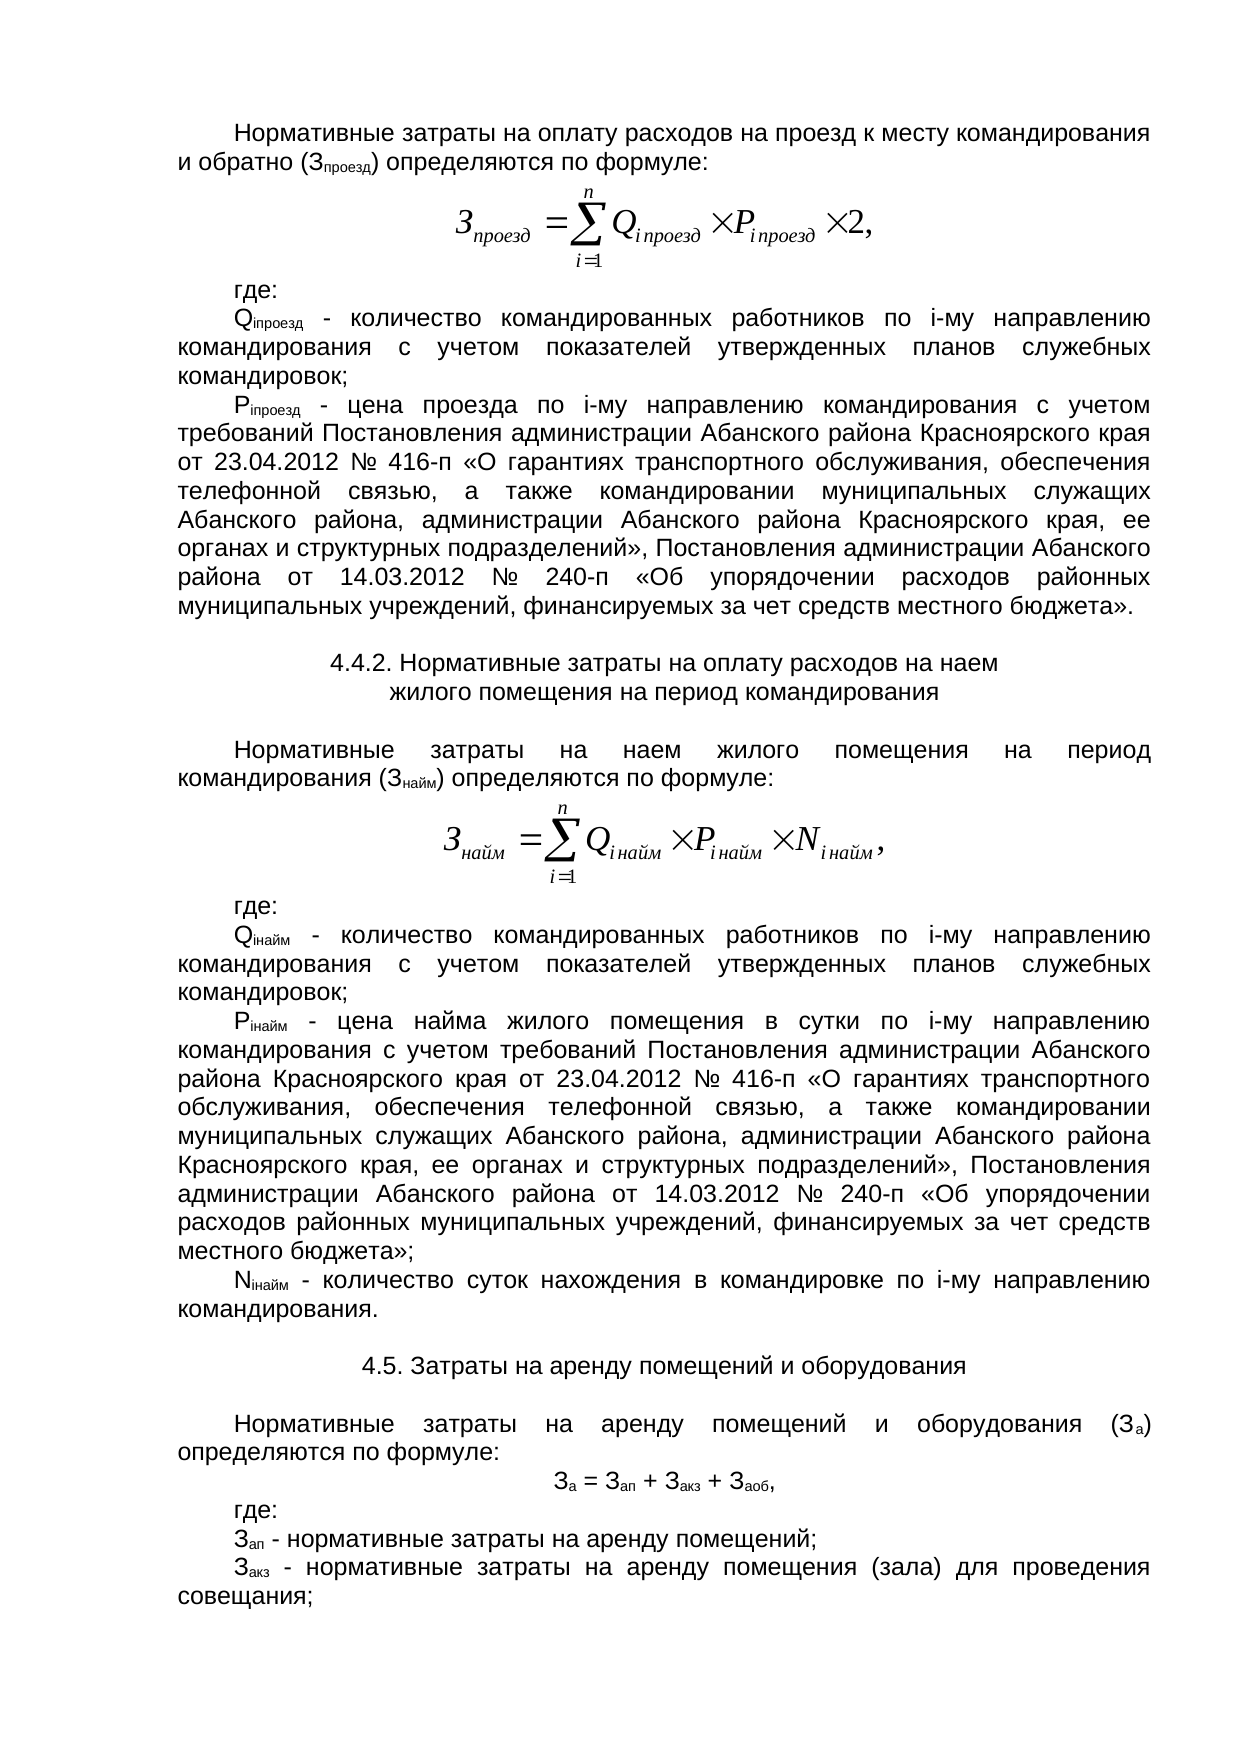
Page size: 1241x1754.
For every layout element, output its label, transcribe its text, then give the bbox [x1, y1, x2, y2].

text Qiпроезд - количество командированных работников по i-му направлению командирования с учетом показателей утвержденных планов служебных командировок; [177, 303, 1152, 389]
text Нормативные затраты на наем жилого помещения на период командирования (Знайм) определяются по формуле: [177, 734, 1152, 792]
text жилого помещения на период командирования [177, 677, 1152, 706]
text 4.5. Затраты на аренду помещений и оборудования [177, 1351, 1152, 1380]
text Piнайм - цена найма жилого помещения в сутки по i-му направлению командирования с учетом требований Постановления администрации Абанского района Красноярского края от 23.04.2012 № 416-п «О гарантиях транспортного обслуживания, обеспечения телефонной связью, а также командировании муниципальных служащих Абанского района, администрации Абанского района Красноярского края, ее органах и структурных подразделений», Постановления администрации Абанского района от 14.03.2012 № 240-п «Об упорядочении расходов районных муниципальных учреждений, финансируемых за чет средств местного бюджета»; [177, 1006, 1152, 1265]
text где: [177, 891, 1152, 920]
text Niнайм - количество суток нахождения в командировке по i-му направлению командирования. [177, 1265, 1152, 1322]
text Нормативные затраты на оплату расходов на проезд к месту командирования и обратно (Зпроезд) определяются по формуле: [177, 118, 1152, 176]
text Qiнайм - количество командированных работников по i-му направлению командирования с учетом показателей утвержденных планов служебных командировок; [177, 920, 1152, 1006]
text где: [177, 1495, 1152, 1523]
text 4.4.2. Нормативные затраты на оплату расходов на наем [177, 648, 1152, 677]
text Piпроезд - цена проезда по i-му направлению командирования с учетом требований Постановления администрации Абанского района Красноярского края от 23.04.2012 № 416-п «О гарантиях транспортного обслуживания, обеспечения телефонной связью, а также командировании муниципальных служащих Абанского района, администрации Абанского района Красноярского края, ее органах и структурных подразделений», Постановления администрации Абанского района от 14.03.2012 № 240-п «Об упорядочении расходов районных муниципальных учреждений, финансируемых за чет средств местного бюджета». [177, 389, 1152, 619]
text Зап - нормативные затраты на аренду помещений; [177, 1523, 1152, 1552]
text Закз - нормативные затраты на аренду помещения (зала) для проведения совещания; [177, 1552, 1152, 1610]
text где: [177, 274, 1152, 303]
text За = Зап + Закз + Заоб, [177, 1466, 1152, 1495]
text Нормативные затраты на аренду помещений и оборудования (За) определяются по формуле: [177, 1408, 1152, 1466]
